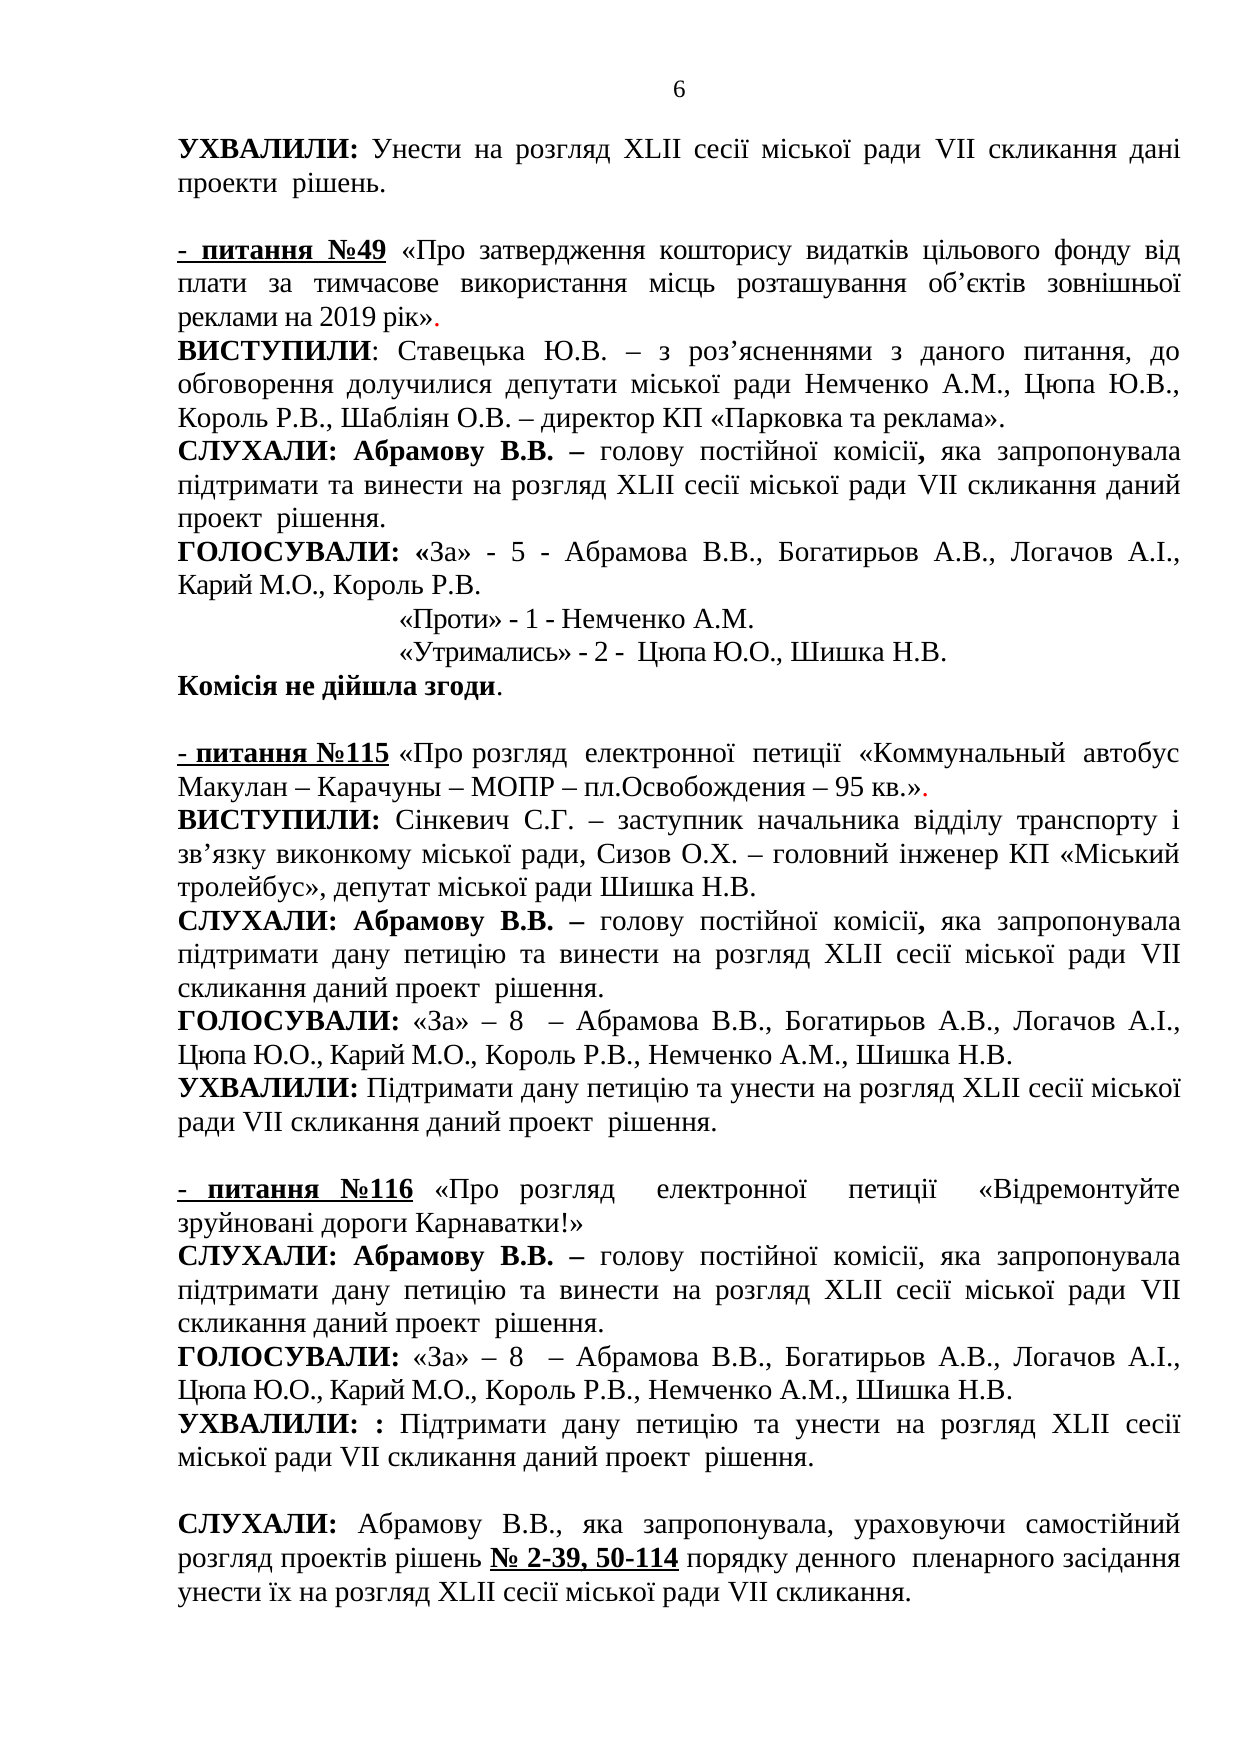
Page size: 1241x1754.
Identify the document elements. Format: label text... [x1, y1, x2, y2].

text «Проти» - 1 - Немченко А.М. [177, 601, 1181, 634]
text УХВАЛИЛИ: Підтримати дану петицію та унести на розгляд XLІІ сесії міської ради VII скликання даний проект рішення. [177, 1071, 1181, 1138]
text СЛУХАЛИ: Абрамову В.В., яка запропонувала, ураховуючи самостійний розгляд проектів рішень № 2-39, 50-114 порядку денного пленарного засідання унести їх на розгляд XLІІ сесії міської ради VII скликання. [177, 1507, 1181, 1607]
text - питання №49 «Про затвердження кошторису видатків цільового фонду від плати за тимчасове використання місць розташування об’єктів зовнішньої реклами на 2019 рік». [177, 232, 1181, 333]
text - питання №116 «Про розгляд електронної петиції «Відремонтуйте зруйновані дороги Карнаватки!» [177, 1171, 1181, 1238]
text Комісія не дійшла згоди. [177, 668, 1181, 702]
text СЛУХАЛИ: Абрамову В.В. – голову постійної комісії, яка запропонувала підтримати дану петицію та винести на розгляд XLІІ сесії міської ради VII скликання даний проект рішення. [177, 1238, 1181, 1339]
text ВИСТУПИЛИ: Ставецька Ю.В. – з роз’ясненнями з даного питання, до обговорення долучилися депутати міської ради Немченко А.М., Цюпа Ю.В., Король Р.В., Шабліян О.В. – директор КП «Парковка та реклама». [177, 333, 1181, 433]
text «Утримались» - 2 - Цюпа Ю.О., Шишка Н.В. [177, 634, 1181, 668]
text Голосували: «За» – 8 – Абрамова В.В., Богатирьов А.В., Логачов А.І., Цюпа Ю.О., Карий М.О., Король Р.В., Немченко А.М., Шишка Н.В. [177, 1003, 1181, 1071]
text СЛУХАЛИ: Абрамову В.В. – голову постійної комісії, яка запропонувала підтримати дану петицію та винести на розгляд XLІІ сесії міської ради VII скликання даний проект рішення. [177, 903, 1181, 1003]
text Голосували: «За» - 5 - Абрамова В.В., Богатирьов А.В., Логачов А.І., Карий М.О., Король Р.В. [177, 534, 1181, 601]
text СЛУХАЛИ: Абрамову В.В. – голову постійної комісії, яка запропонувала підтримати та винести на розгляд XLІІ сесії міської ради VII скликання даний проект рішення. [177, 433, 1181, 534]
text УХВАЛИЛИ: : Підтримати дану петицію та унести на розгляд XLІІ сесії міської ради VII скликання даний проект рішення. [177, 1406, 1181, 1473]
text Голосували: «За» – 8 – Абрамова В.В., Богатирьов А.В., Логачов А.І., Цюпа Ю.О., Карий М.О., Король Р.В., Немченко А.М., Шишка Н.В. [177, 1339, 1181, 1406]
text - питання №115 «Про розгляд електронної петиції «Коммунальный автобус Макулан – Карачуны – МОПР – пл.Освобождения – 95 кв.». [177, 735, 1181, 802]
text УХВАЛИЛИ: Унести на розгляд XLІІ сесії міської ради VII скликання дані проекти рішень. [177, 131, 1181, 198]
text ВИСТУПИЛИ: Сінкевич С.Г. – заступник начальника відділу транспорту і зв’язку виконкому міської ради, Сизов О.Х. – головний інженер КП «Міський тролейбус», депутат міської ради Шишка Н.В. [177, 802, 1181, 903]
